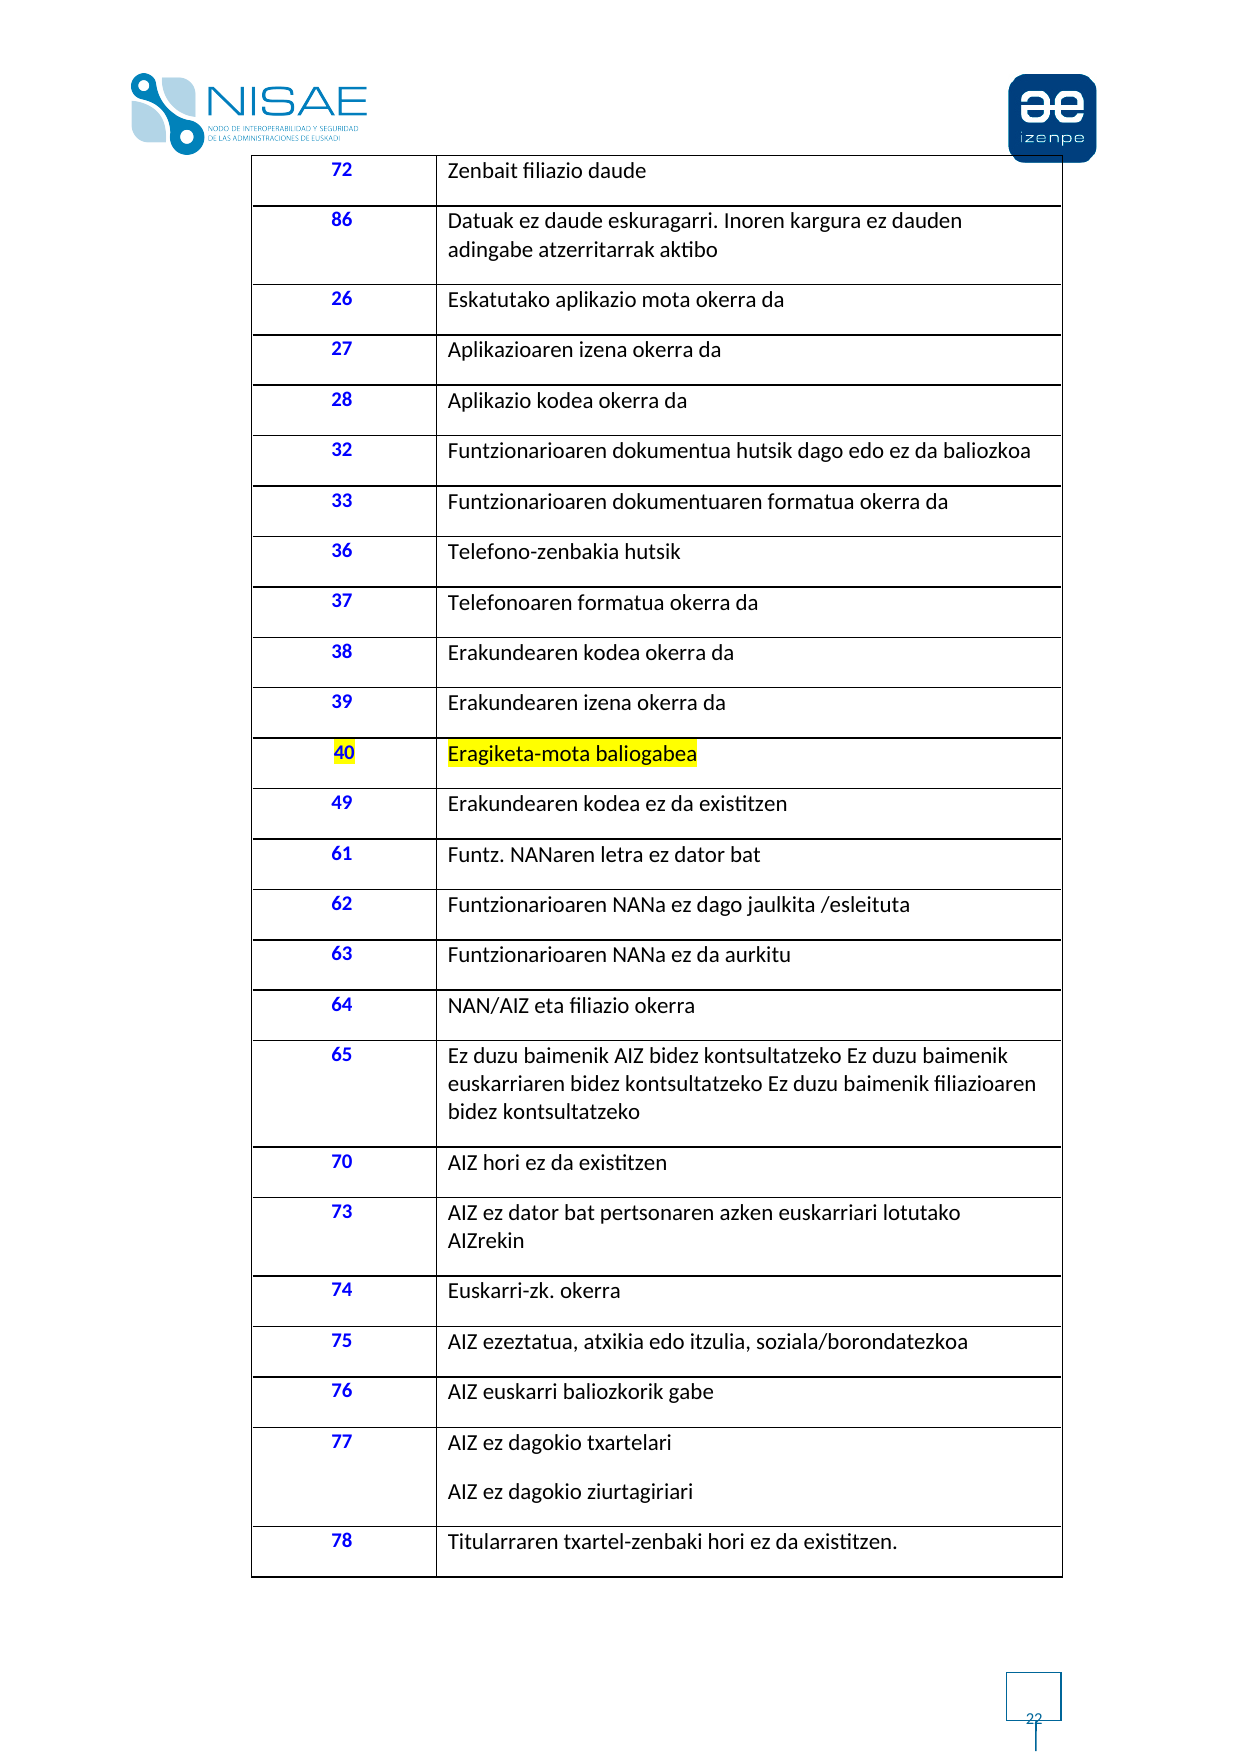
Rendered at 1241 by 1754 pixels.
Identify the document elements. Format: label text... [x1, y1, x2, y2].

table_cell Titularraren txartel-zenbaki hori ez da existitzen. Ziurtagiri-zenbakia ez da existitzen [437, 1526, 1062, 1576]
table_cell 37 [252, 587, 436, 636]
table_cell 27 [252, 335, 436, 384]
table_cell Funtz. NANaren letra ez dator bat [437, 838, 1062, 888]
table_cell Funtzionarioaren NANa ez dago jaulkita /esleituta [437, 889, 1062, 939]
table_cell AIZ ez dator bat pertsonaren azken euskarriari lotutako AIZrekin [437, 1197, 1062, 1275]
picture [118, 73, 180, 155]
table_cell 33 [252, 486, 436, 536]
picture [181, 131, 193, 143]
table_cell 39 [252, 688, 436, 737]
picture [139, 81, 148, 90]
table_cell Aplikazioaren izena okerra da [437, 334, 1062, 384]
table_cell AIZ ezeztatua, atxikia edo itzulia, soziala/borondatezkoa [437, 1326, 1062, 1376]
table_cell AIZ ez dagokio txartelari AIZ ez dagokio ziurtagiriari [437, 1426, 1062, 1526]
table_cell NAN/AIZ eta filiazio okerra [437, 989, 1062, 1040]
table_cell Funtzionarioaren NANa ez da aurkitu [437, 939, 1062, 989]
table_cell 70 [252, 1147, 436, 1197]
table_cell 38 [252, 638, 436, 687]
table_cell 65 [252, 1041, 436, 1146]
table_cell 75 [252, 1327, 436, 1376]
table_cell Ez duzu baimenik AIZ bidez kontsultatzeko Ez duzu baimenik euskarriaren bidez kontsultatzeko Ez duzu baimenik filiazioaren bidez kontsultatzeko [437, 1040, 1062, 1146]
table_cell AIZ euskarri baliozkorik gabe [437, 1376, 1062, 1426]
table_cell Erakundearen kodea ez da existitzen [437, 788, 1062, 838]
picture [1007, 74, 1097, 163]
picture [149, 73, 386, 155]
table_cell 36 [252, 537, 436, 586]
table_cell 64 [252, 990, 436, 1040]
table_cell 86 [252, 206, 436, 283]
table_cell Euskarri-zk. okerra [437, 1275, 1062, 1326]
table_cell Erakundearen izena okerra da [437, 687, 1062, 737]
table_cell 72 [252, 156, 436, 205]
table_cell 61 [252, 839, 436, 888]
table_cell 76 [252, 1377, 436, 1426]
table_cell Funtzionarioaren dokumentuaren formatua okerra da [437, 485, 1062, 536]
table_cell 63 [252, 940, 436, 989]
table_cell 77 [252, 1428, 436, 1526]
table_cell AIZ hori ez da existitzen [437, 1146, 1062, 1197]
table_cell 40 [252, 738, 436, 788]
table_cell Telefono-zenbakia hutsik [437, 536, 1062, 586]
table_cell 49 [252, 789, 436, 838]
table_cell 32 [252, 436, 436, 485]
table_cell 28 [252, 385, 436, 435]
table_cell Telefonoaren formatua okerra da [437, 586, 1062, 636]
table_cell Funtzionarioaren dokumentua hutsik dago edo ez da baliozkoa [437, 435, 1062, 485]
table_cell 62 [252, 890, 436, 939]
table_cell Datuak ez daude eskuragarri. Inoren kargura ez dauden adingabe atzerritarrak aktibo [437, 205, 1062, 283]
table_cell 73 [252, 1198, 436, 1275]
table_cell Eragiketa-mota baliogabea [437, 737, 1062, 788]
table_cell Aplikazio kodea okerra da [437, 384, 1062, 435]
table_cell Eskatutako aplikazio mota okerra da [437, 284, 1062, 334]
table_cell Zenbait filiazio daude [437, 156, 1062, 205]
table_cell 74 [252, 1276, 436, 1326]
table_cell 26 [252, 285, 436, 334]
table_cell 78 [252, 1527, 436, 1576]
table_cell Erakundearen kodea okerra da [437, 636, 1062, 687]
